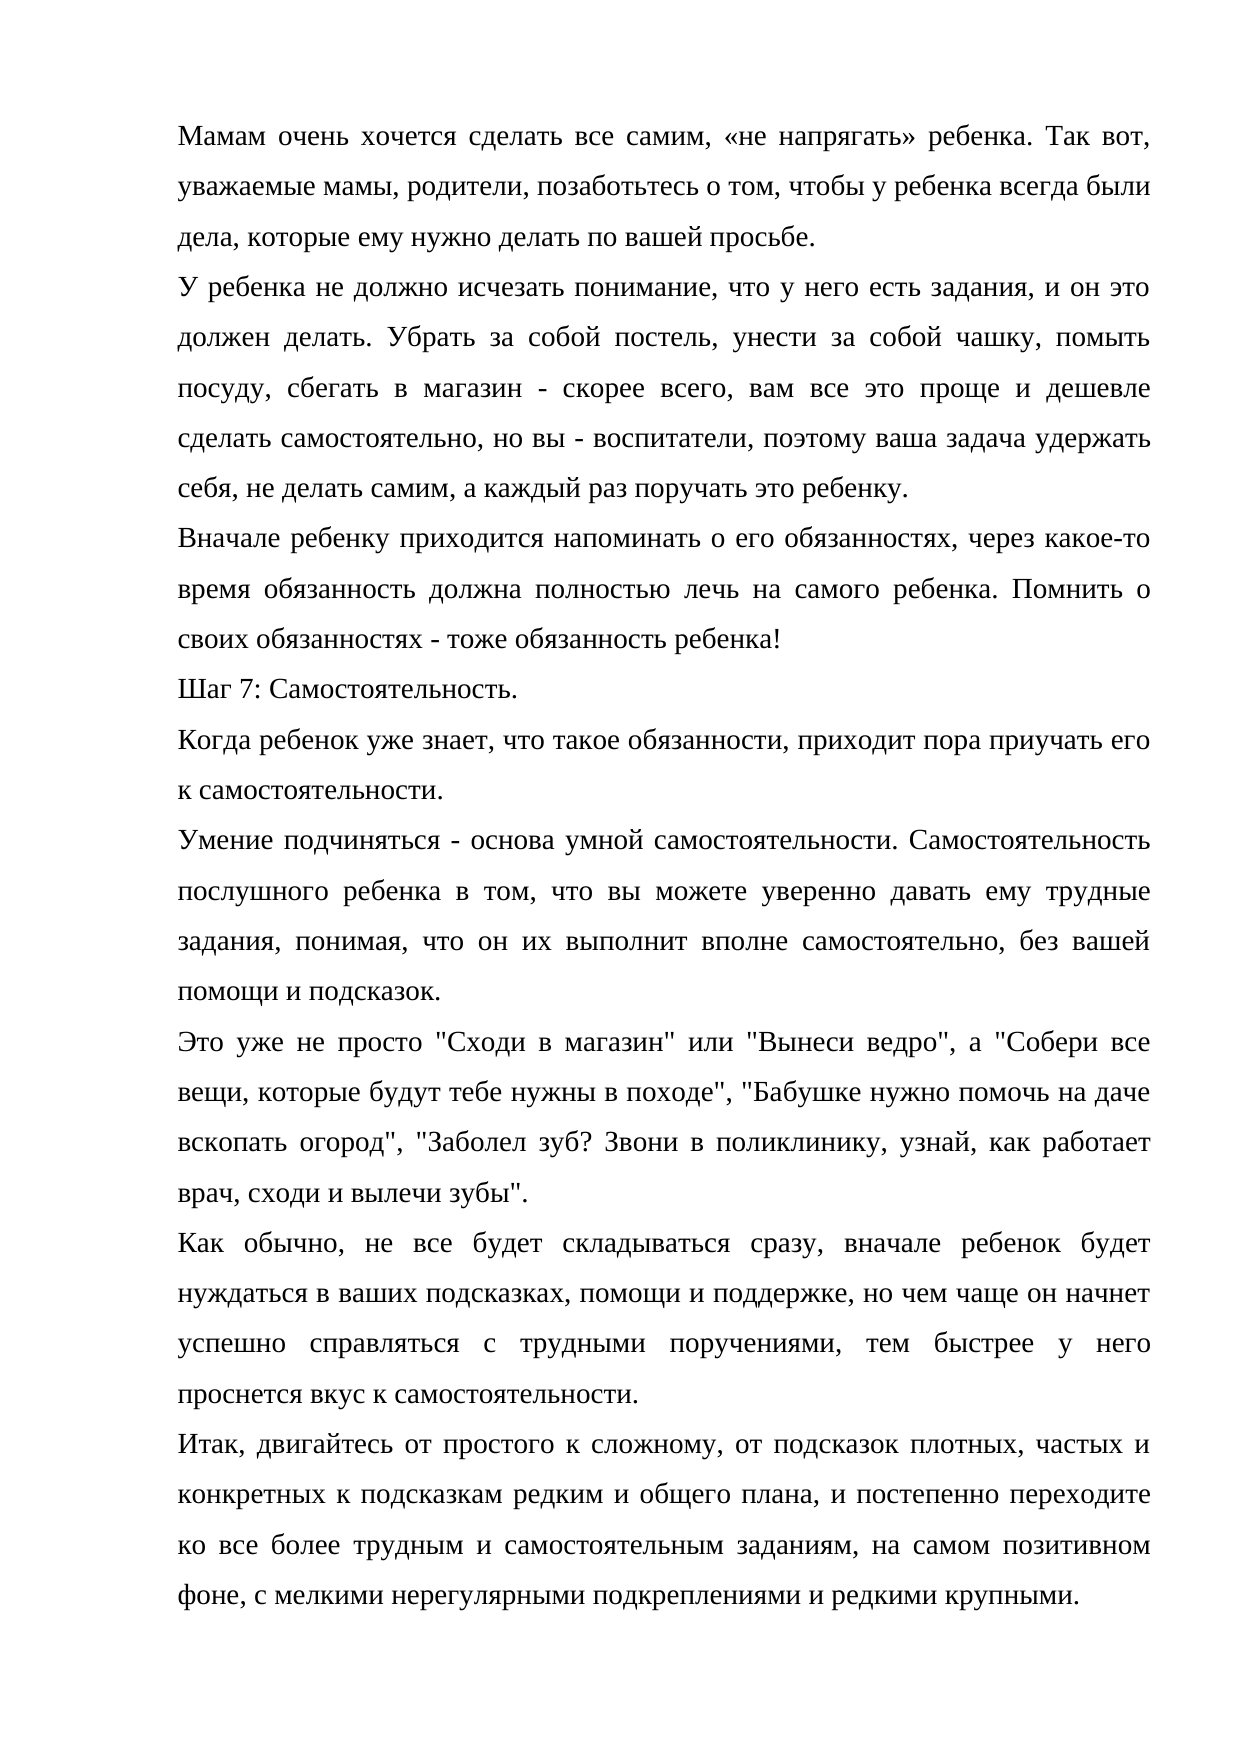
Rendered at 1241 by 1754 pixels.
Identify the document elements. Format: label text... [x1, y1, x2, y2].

text Шаг 7: Самостоятельность. [177, 672, 1152, 705]
text Итак, двигайтесь от простого к сложному, от подсказок плотных, частых и конкретных к подсказкам редким и общего плана, и постепенно переходите ко все более трудным и самостоятельным заданиям, на самом позитивном фоне, с мелкими нерегулярными подкреплениями и редкими крупными. [177, 1426, 1152, 1611]
text Умение подчиняться - основа умной самостоятельности. Самостоятельность послушного ребенка в том, что вы можете уверенно давать ему трудные задания, понимая, что он их выполнит вполне самостоятельно, без вашей помощи и подсказок. [177, 822, 1152, 1007]
text Как обычно, не все будет складываться сразу, вначале ребенок будет нуждаться в ваших подсказках, помощи и поддержке, но чем чаще он начнет успешно справляться с трудными поручениями, тем быстрее у него проснется вкус к самостоятельности. [177, 1225, 1152, 1409]
text Вначале ребенку приходится напоминать о его обязанностях, через какое-то время обязанность должна полностью лечь на самого ребенка. Помнить о своих обязанностях - тоже обязанность ребенка! [177, 521, 1152, 655]
text Это уже не просто "Сходи в магазин" или "Вынеси ведро", а "Собери все вещи, которые будут тебе нужны в походе", "Бабушке нужно помочь на даче вскопать огород", "Заболел зуб? Звони в поликлинику, узнай, как работает врач, сходи и вылечи зубы". [177, 1024, 1152, 1208]
text У ребенка не должно исчезать понимание, что у него есть задания, и он это должен делать. Убрать за собой постель, унести за собой чашку, помыть посуду, сбегать в магазин - скорее всего, вам все это проще и дешевле сделать самостоятельно, но вы - воспитатели, поэтому ваша задача удержать себя, не делать самим, а каждый раз поручать это ребенку. [177, 269, 1152, 504]
text Когда ребенок уже знает, что такое обязанности, приходит пора приучать его к самостоятельности. [177, 722, 1152, 806]
text Мамам очень хочется сделать все самим, «не напрягать» ребенка. Так вот, уважаемые мамы, родители, позаботьтесь о том, чтобы у ребенка всегда были дела, которые ему нужно делать по вашей просьбе. [177, 118, 1152, 252]
